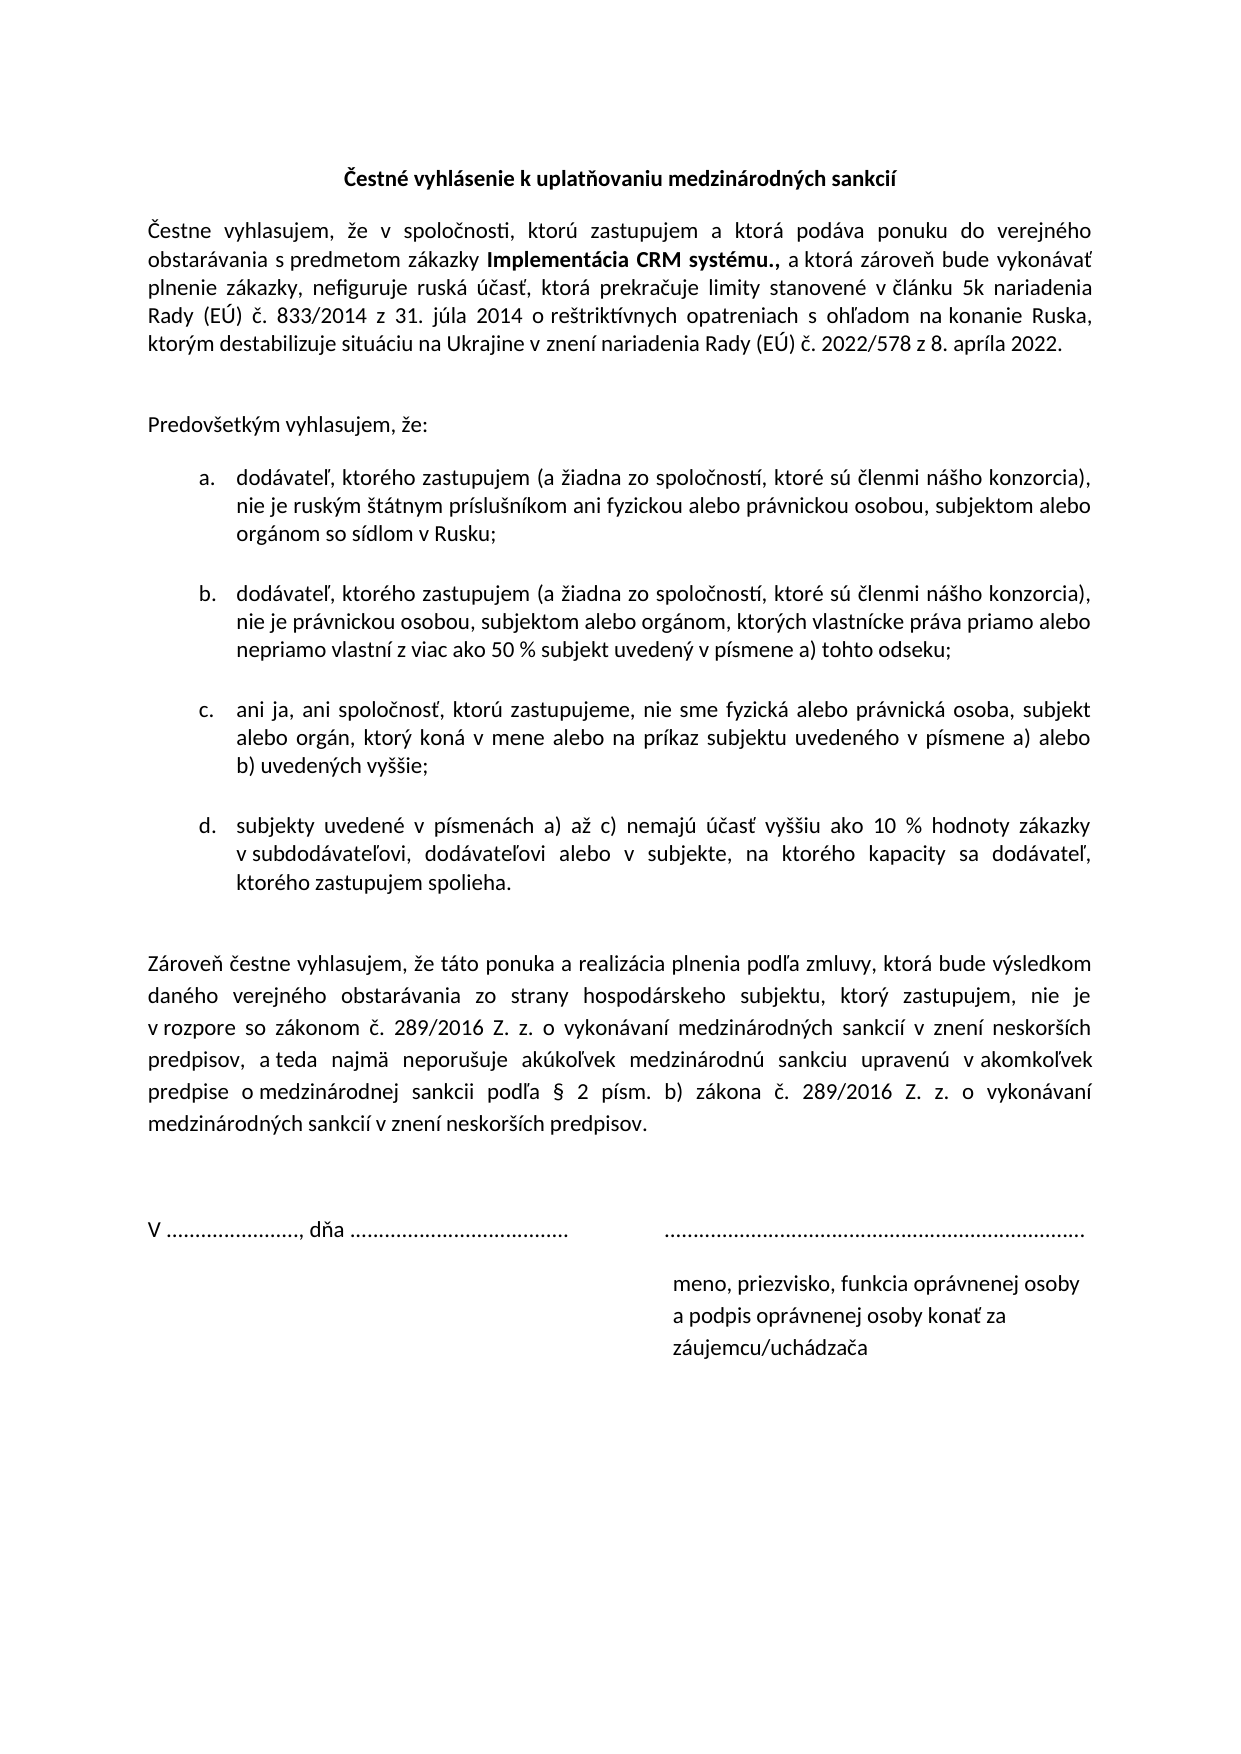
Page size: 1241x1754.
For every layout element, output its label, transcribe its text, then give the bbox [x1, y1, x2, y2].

text meno, priezvisko, funkcia oprávnenej osoby a podpis oprávnenej osoby konať za záujemcu/uchádzača [673, 1269, 1093, 1361]
list dodávateľ, ktorého zastupujem (a žiadna zo spoločností, ktoré sú členmi nášho konzorcia), nie je právnickou osobou, subjektom alebo orgánom, ktorých vlastnícke práva priamo alebo nepriamo vlastní z viac ako 50 % subjekt uvedený v písmene a) tohto odseku; [199, 579, 1093, 663]
list ani ja, ani spoločnosť, ktorú zastupujeme, nie sme fyzická alebo právnická osoba, subjekt alebo orgán, ktorý koná v mene alebo na príkaz subjektu uvedeného v písmene a) alebo b) uvedených vyššie; [199, 695, 1093, 779]
list dodávateľ, ktorého zastupujem (a žiadna zo spoločností, ktoré sú členmi nášho konzorcia), nie je ruským štátnym príslušníkom ani fyzickou alebo právnickou osobou, subjektom alebo orgánom so sídlom v Rusku; [199, 463, 1093, 547]
text Zároveň čestne vyhlasujem, že táto ponuka a realizácia plnenia podľa zmluvy, ktorá bude výsledkom daného verejného obstarávania zo strany hospodárskeho subjektu, ktorý zastupujem, nie je v rozpore so zákonom č. 289/2016 Z. z. o vykonávaní medzinárodných sankcií v znení neskorších predpisov, a teda najmä neporušuje akúkoľvek medzinárodnú sankciu upravenú v akomkoľvek predpise o medzinárodnej sankcii podľa § 2 písm. b) zákona č. 289/2016 Z. z. o vykonávaní medzinárodných sankcií v znení neskorších predpisov. [148, 949, 1093, 1138]
list subjekty uvedené v písmenách a) až c) nemajú účasť vyššiu ako 10 % hodnoty zákazky v subdodávateľovi, dodávateľovi alebo v subjekte, na ktorého kapacity sa dodávateľ, ktorého zastupujem spolieha. [199, 812, 1093, 896]
text Čestné vyhlásenie k uplatňovaniu medzinárodných sankcií [148, 164, 1093, 192]
text V ......................., dňa ...................................... ......................................................................... [148, 1216, 1093, 1244]
text Predovšetkým vyhlasujem, že: [148, 410, 1093, 438]
text Čestne vyhlasujem, že v spoločnosti, ktorú zastupujem a ktorá podáva ponuku do verejného obstarávania s predmetom zákazky Implementácia CRM systému., a ktorá zároveň bude vykonávať plnenie zákazky, nefiguruje ruská účasť, ktorá prekračuje limity stanovené v článku 5k nariadenia Rady (EÚ) č. 833/2014 z 31. júla 2014 o reštriktívnych opatreniach s ohľadom na konanie Ruska, ktorým destabilizuje situáciu na Ukrajine v znení nariadenia Rady (EÚ) č. 2022/578 z 8. apríla 2022. [148, 217, 1093, 357]
